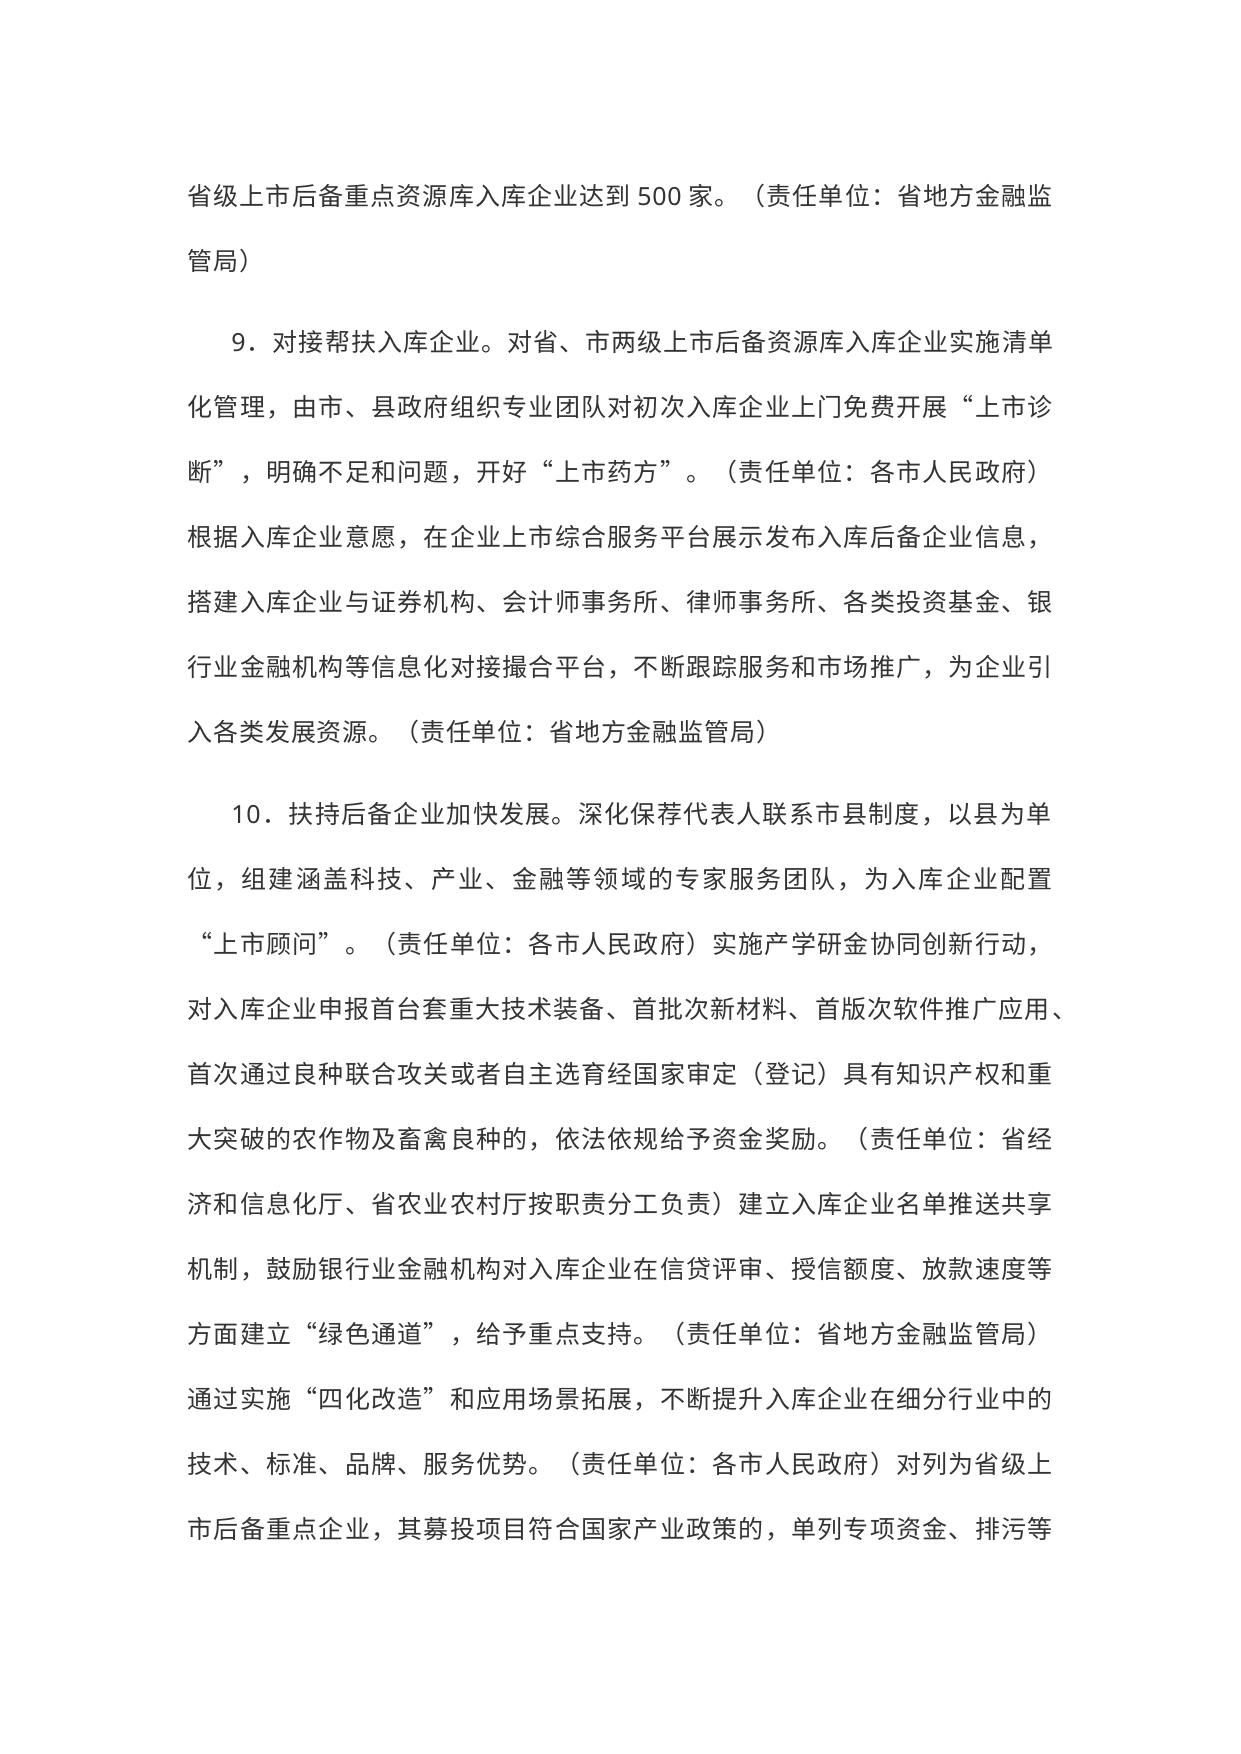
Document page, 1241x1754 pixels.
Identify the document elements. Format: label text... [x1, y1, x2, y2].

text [187, 162, 1053, 292]
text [187, 780, 1053, 1560]
text 9．对接帮扶入库企业。对省、市两级上市后备资源库入库企业实施清单化管理，由市、县政府组织专业团队对初次入库企业上门免费开展“上市诊断”，明确不足和问题，开好“上市药方”。（责任单位：各市人民政府）根据入库企业意愿，在企业上市综合服务平台展示发布入库后备企业信息，搭建入库企业与证券机构、会计师事务所、律师事务所、各类投资基金、银行业金融机构等信息化对接撮合平台，不断跟踪服务和市场推广，为企业引入各类发展资源。（责任单位：省地方金融监管局） [187, 308, 1053, 763]
